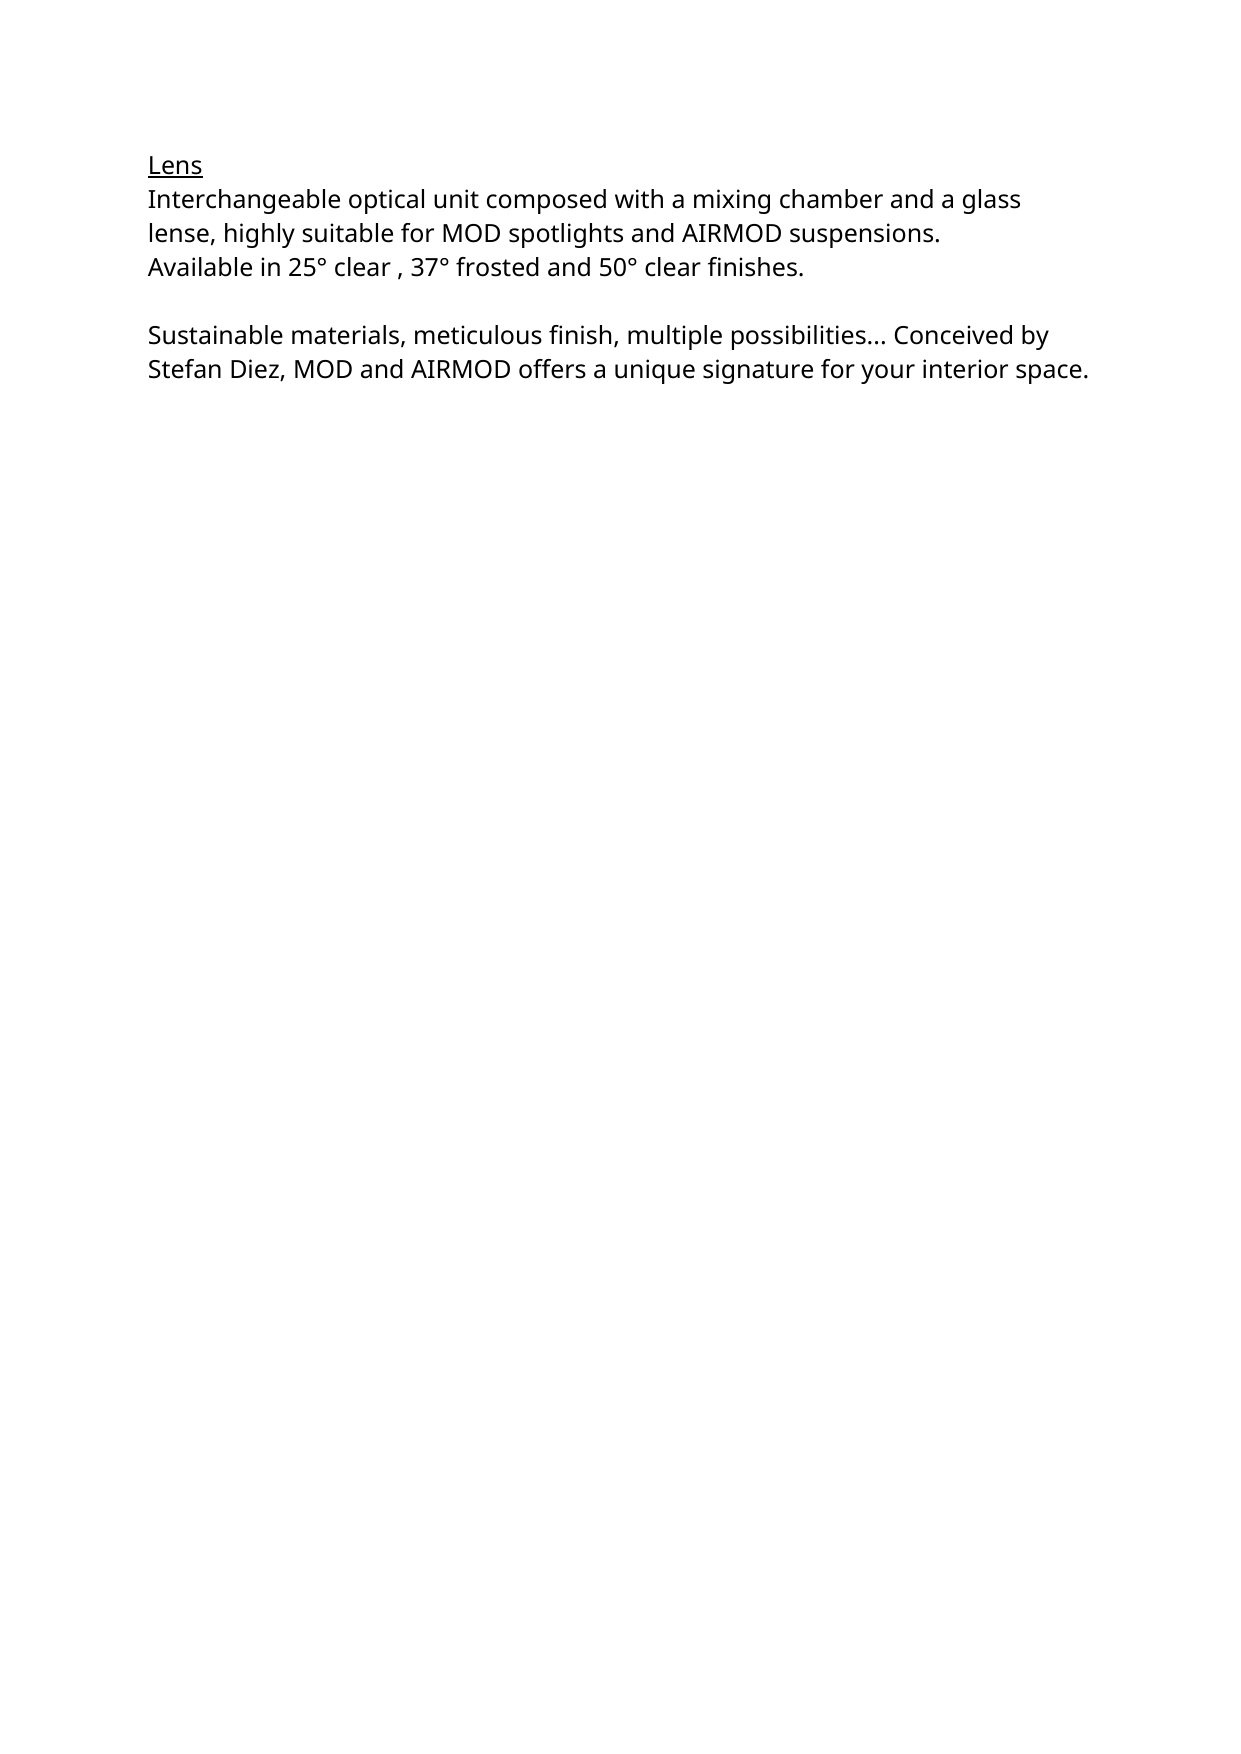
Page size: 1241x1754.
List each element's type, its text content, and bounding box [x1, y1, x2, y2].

text Interchangeable optical unit composed with a mixing chamber and a glass lense, highly suitable for MOD spotlights and AIRMOD suspensions. [148, 182, 1093, 250]
text Lens [148, 148, 1093, 182]
text Available in 25° clear , 37° frosted and 50° clear finishes. [148, 250, 1093, 284]
